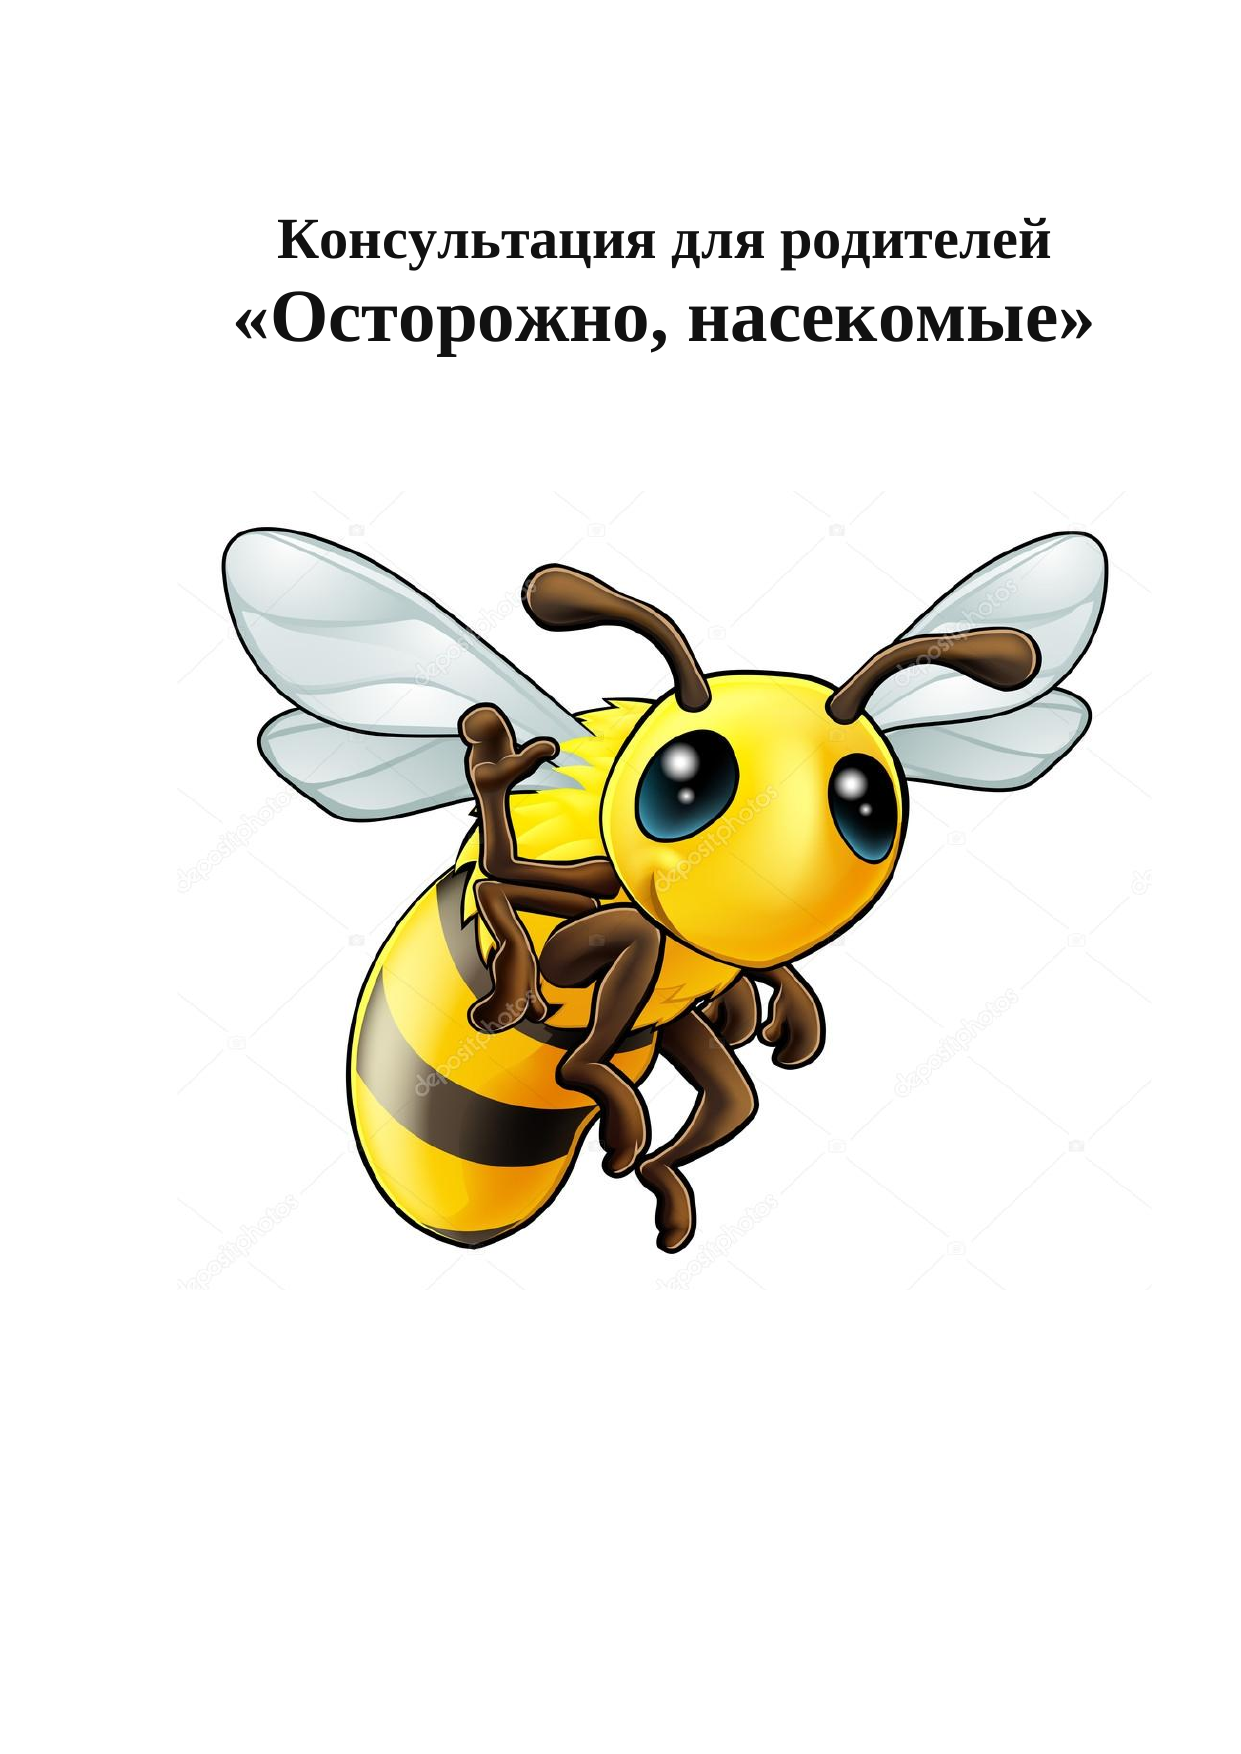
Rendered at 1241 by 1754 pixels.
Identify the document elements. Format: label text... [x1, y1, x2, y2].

picture [177, 491, 1152, 1290]
text Консультация для родителей «Осторожно, насекомые» [177, 204, 1152, 358]
